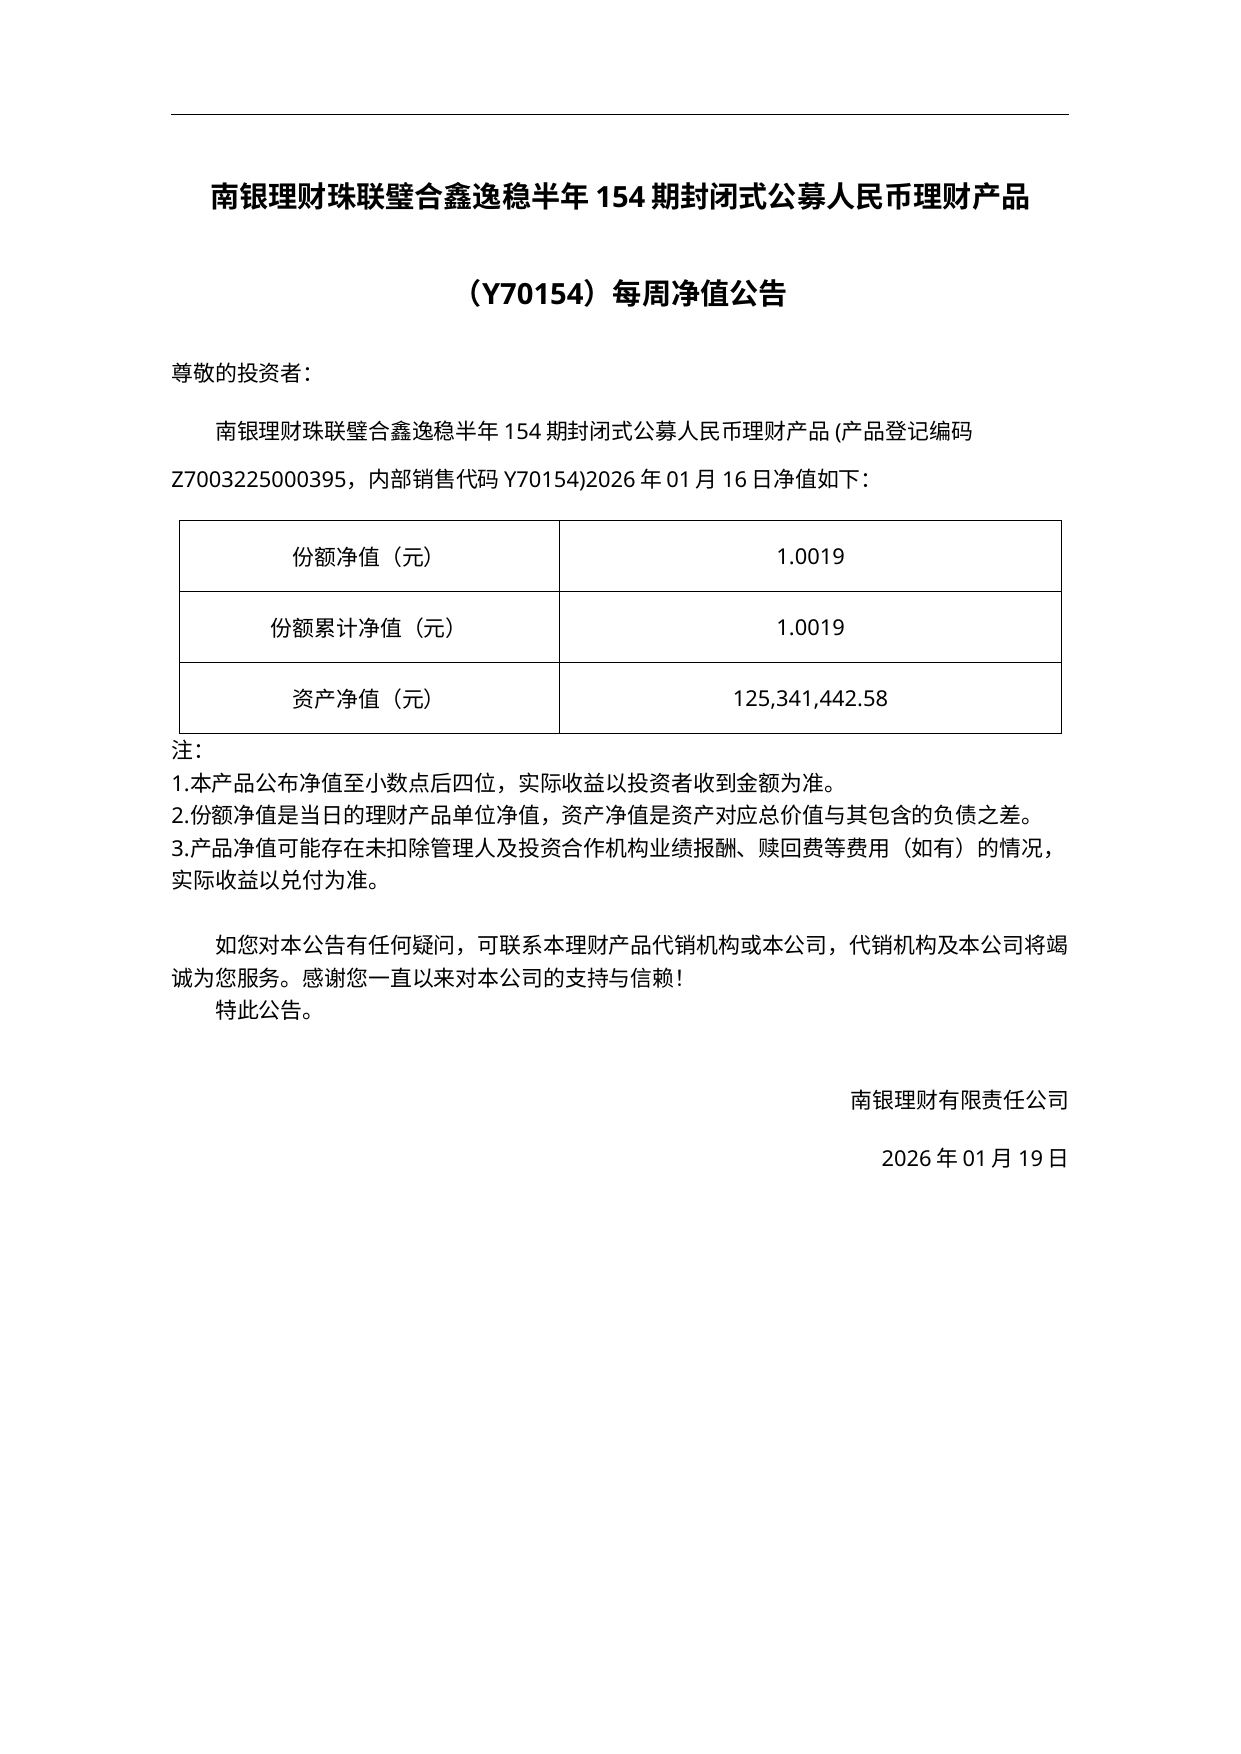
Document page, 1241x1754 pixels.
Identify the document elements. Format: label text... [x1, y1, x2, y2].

table_cell 1.0019 [560, 592, 1061, 662]
table_header 1.0019 [560, 521, 1061, 591]
table_cell 资产净值（元） [180, 663, 559, 733]
text 特此公告。 [171, 993, 1069, 1025]
text 尊敬的投资者： [171, 355, 1069, 388]
text 3.产品净值可能存在未扣除管理人及投资合作机构业绩报酬、赎回费等费用（如有）的情况，实际收益以兑付为准。 [171, 830, 1069, 895]
text 1.本产品公布净值至小数点后四位，实际收益以投资者收到金额为准。 [171, 765, 1069, 798]
text 如您对本公告有任何疑问，可联系本理财产品代销机构或本公司，代销机构及本公司将竭诚为您服务。感谢您一直以来对本公司的支持与信赖！ [171, 928, 1069, 993]
text 南银理财有限责任公司 [171, 1082, 1069, 1115]
text 2.份额净值是当日的理财产品单位净值，资产净值是资产对应总价值与其包含的负债之差。 [171, 798, 1069, 830]
table_header 份额净值（元） [180, 521, 559, 591]
text 2026年01月19日 [171, 1140, 1069, 1173]
text 注： [171, 733, 1069, 765]
table_cell 份额累计净值（元） [180, 592, 559, 662]
text 南银理财珠联璧合鑫逸稳半年154期封闭式公募人民币理财产品（Y70154）每周净值公告 [171, 162, 1069, 324]
text 南银理财珠联璧合鑫逸稳半年154期封闭式公募人民币理财产品 (产品登记编码Z7003225000395，内部销售代码Y70154)2026年01月16日净值如下： [171, 413, 1069, 494]
table_cell 125,341,442.58 [560, 663, 1061, 733]
